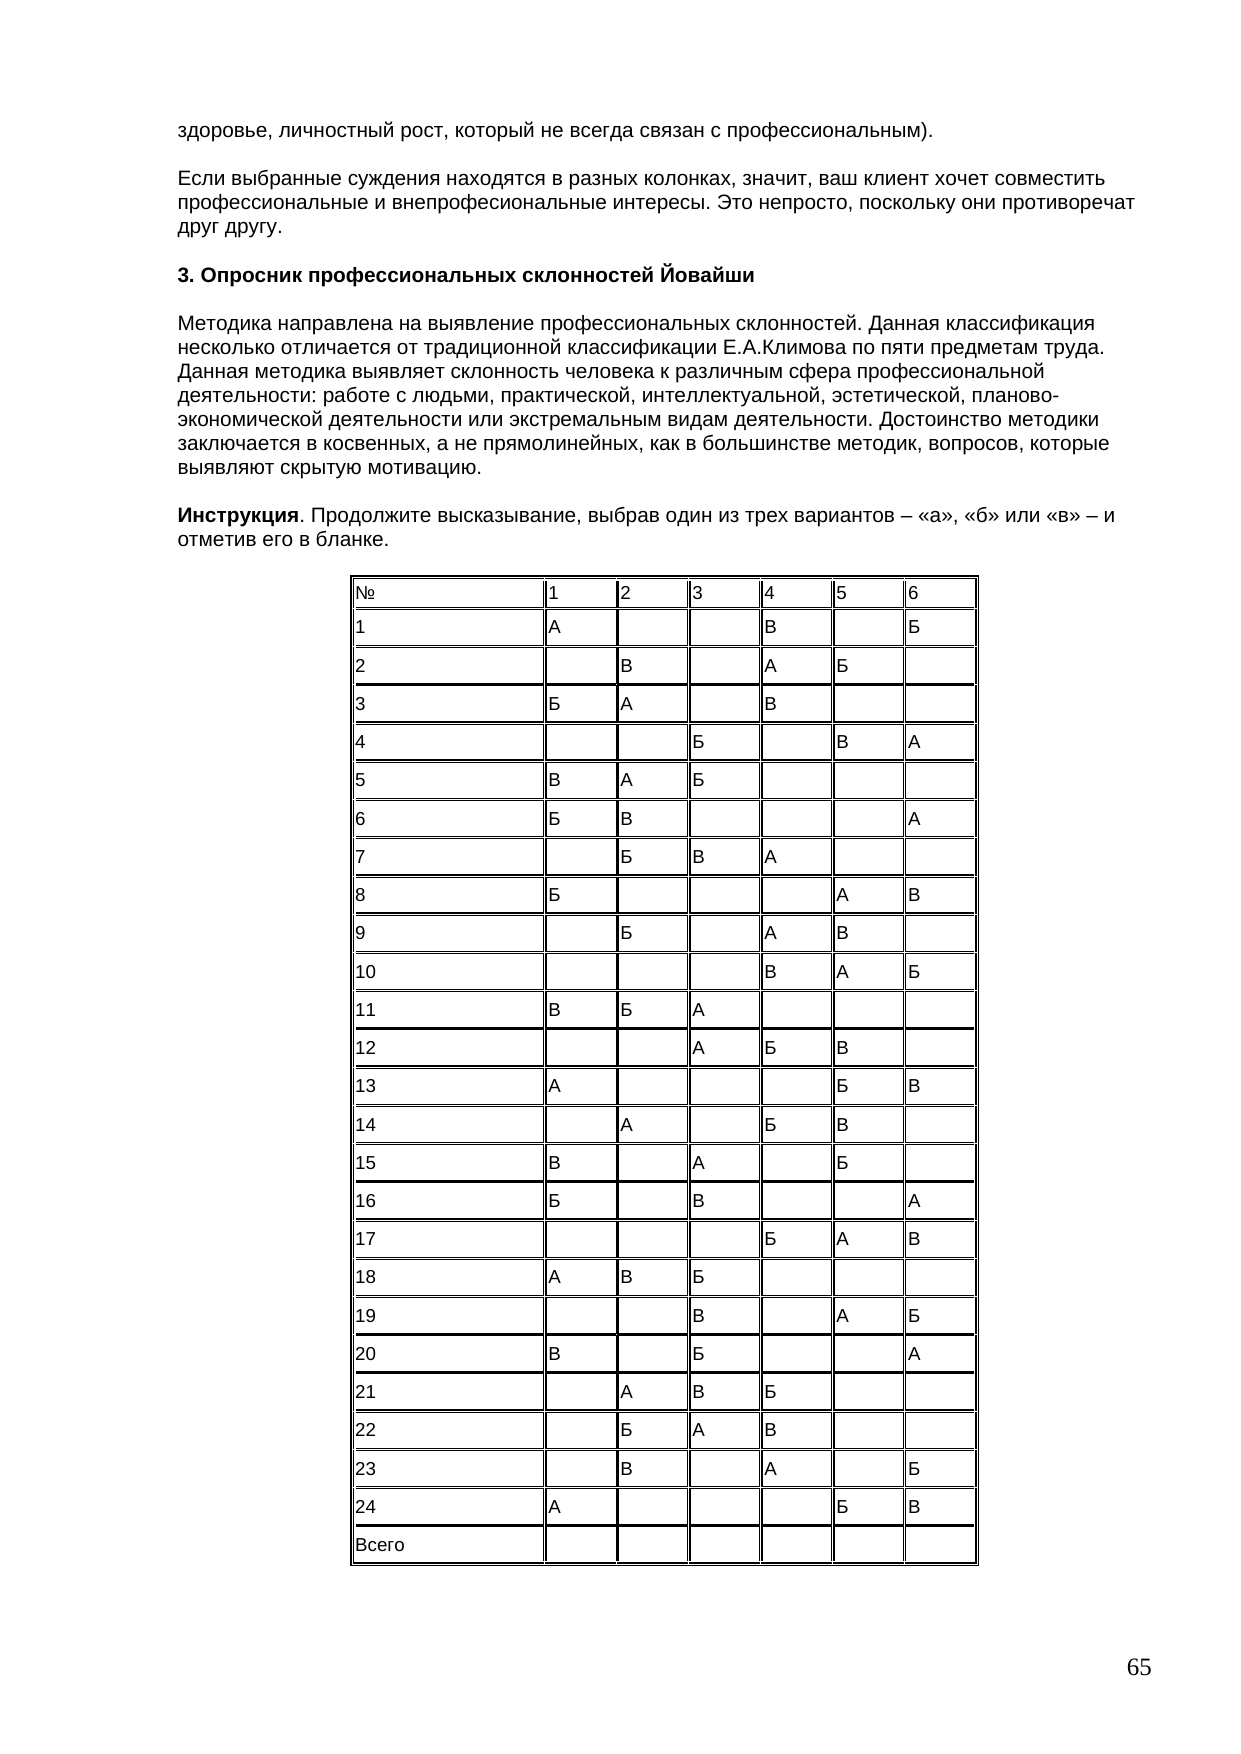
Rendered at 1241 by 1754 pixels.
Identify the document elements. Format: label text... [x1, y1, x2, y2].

table_cell 1 [354, 606, 543, 645]
table_cell [691, 1489, 759, 1524]
table_cell [691, 916, 759, 951]
table_cell Б [619, 839, 687, 874]
table_cell 10 [352, 951, 545, 989]
table_cell Б [619, 992, 687, 1027]
table_cell [835, 610, 903, 645]
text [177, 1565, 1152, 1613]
table_cell [763, 1489, 831, 1524]
table_cell [835, 1183, 903, 1218]
table_cell [619, 1030, 687, 1065]
table_cell 4 [354, 721, 543, 759]
table_cell А [835, 878, 903, 912]
table_cell [547, 1030, 616, 1065]
table_cell [619, 1183, 687, 1218]
table_cell 19 [354, 1295, 543, 1333]
table_header № [354, 577, 545, 606]
table_cell [547, 1107, 616, 1142]
table_cell [547, 1413, 616, 1447]
table_cell Б [547, 1183, 616, 1218]
table_cell В [691, 1374, 759, 1409]
table_cell [547, 839, 616, 874]
table_cell В [619, 801, 687, 836]
table_cell В [547, 763, 616, 798]
table_cell [905, 1524, 975, 1562]
table_cell 12 [354, 1027, 543, 1065]
table_cell В [835, 1107, 903, 1142]
table_cell А [619, 1107, 687, 1142]
table_cell В [547, 1145, 616, 1180]
table_cell [691, 1107, 759, 1142]
table_cell [763, 1260, 831, 1294]
table_header 1 [545, 577, 617, 606]
table_header 4 [761, 577, 833, 606]
table_cell В [547, 1336, 616, 1371]
table_cell Б [763, 1107, 831, 1142]
table_cell В [835, 1030, 903, 1065]
table_cell Б [619, 916, 687, 951]
table_cell [619, 1222, 687, 1256]
table_cell В [691, 1183, 759, 1218]
table_cell А [905, 798, 977, 836]
table_cell А [835, 1298, 903, 1333]
table_cell [547, 1451, 616, 1486]
table_cell В [619, 1260, 687, 1294]
table_cell Б [691, 1260, 759, 1294]
table_cell [619, 1069, 687, 1103]
table_header 3 [689, 577, 761, 606]
table_cell [763, 1298, 831, 1333]
table_cell 22 [354, 1409, 543, 1447]
table_cell А [906, 1180, 975, 1218]
table_cell [691, 954, 759, 989]
table_cell В [906, 874, 976, 912]
table_cell [905, 1142, 977, 1180]
table_cell Б [547, 686, 616, 721]
table_cell [906, 1409, 976, 1447]
table_cell 21 [354, 1371, 543, 1409]
table_cell [835, 992, 903, 1027]
table_cell [691, 878, 759, 912]
table_cell [619, 954, 687, 989]
table_cell [763, 725, 831, 759]
table_cell Б [906, 606, 976, 645]
table_cell А [763, 1451, 831, 1486]
table_cell Б [906, 1448, 976, 1486]
table_cell [547, 916, 616, 951]
table_cell А [691, 1145, 759, 1180]
table_cell [835, 763, 903, 798]
table_cell 18 [354, 1256, 543, 1294]
table_cell Б [763, 1030, 831, 1065]
table_cell [835, 1451, 903, 1486]
table_cell [763, 1069, 831, 1103]
table_cell [906, 1104, 976, 1142]
text 3. Опросник профессиональных склонностей Йовайши [177, 263, 1152, 287]
table_cell [763, 763, 831, 798]
table_cell В [835, 916, 903, 951]
table_cell В [763, 1413, 831, 1447]
table_cell [691, 801, 759, 836]
table_cell [619, 1145, 687, 1180]
table_cell Б [691, 1336, 759, 1371]
table_cell А [691, 992, 759, 1027]
table_cell [906, 683, 977, 721]
table_cell А [547, 1069, 616, 1103]
table_cell [547, 1298, 616, 1333]
table_cell А [763, 839, 831, 874]
table_cell [835, 686, 903, 721]
table_cell А [547, 610, 616, 645]
table_header 2 [617, 577, 689, 606]
table_cell [691, 1451, 759, 1486]
table_cell 14 [354, 1104, 543, 1142]
table_cell [619, 878, 687, 912]
table_cell [691, 1069, 759, 1103]
table_cell [906, 1256, 976, 1294]
table_cell [619, 1489, 687, 1524]
table_cell А [619, 763, 687, 798]
table_cell В [763, 610, 831, 645]
table_cell А [835, 954, 903, 989]
table_cell В [763, 686, 831, 721]
table_cell 20 [352, 1333, 543, 1371]
table_cell [906, 1027, 975, 1065]
table_cell [619, 1298, 687, 1333]
table_cell А [763, 916, 831, 951]
table_cell В [905, 1486, 977, 1524]
table_cell Б [763, 1374, 831, 1409]
text Методика направлена на выявление профессиональных склонностей. Данная классификация несколько отличается от традиционной классификации Е.А.Климова по пяти предметам труда. Данная методика выявляет склонность человека к различным сфера профессиональной деятельности: работе с людьми, практической, интеллектуальной, эстетической, планово-экономической деятельности или экстремальным видам деятельности. Достоинство методики заключается в косвенных, а не прямолинейных, как в большинстве методик, вопросов, которые выявляют скрытую мотивацию. Инструкция. Продолжите высказывание, выбрав один из трех вариантов – «а», «б» или «в» – и отметив его в бланке. [177, 287, 1152, 550]
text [177, 118, 1152, 238]
table_cell [691, 648, 759, 683]
table_cell Б [547, 801, 616, 836]
table_cell Б [691, 763, 759, 798]
table_cell 17 [354, 1218, 543, 1256]
table_cell [763, 878, 831, 912]
table_cell Б [835, 1145, 903, 1180]
table_cell 11 [352, 989, 545, 1027]
table_cell 15 [352, 1142, 545, 1180]
table_cell В [906, 1218, 976, 1256]
table_cell [906, 912, 976, 951]
table_cell 9 [354, 912, 543, 951]
table_cell [617, 1524, 689, 1562]
table_cell Б [619, 1413, 687, 1447]
table_cell А [547, 1260, 616, 1294]
table_cell [835, 839, 903, 874]
table_cell [761, 1524, 833, 1562]
table_cell [547, 1222, 616, 1256]
table_cell А [906, 1333, 977, 1371]
table_cell [763, 801, 831, 836]
table_cell [905, 836, 977, 874]
table_cell Б [547, 878, 616, 912]
table_cell 23 [354, 1448, 543, 1486]
table_cell А [906, 721, 976, 759]
table_cell 16 [354, 1180, 543, 1218]
table_cell [547, 725, 616, 759]
table_cell А [691, 1413, 759, 1447]
table_cell В [835, 725, 903, 759]
table_cell [835, 1374, 903, 1409]
table_cell А [691, 1030, 759, 1065]
table_cell [547, 648, 616, 683]
table_cell Б [835, 648, 903, 683]
table_cell [545, 1527, 617, 1562]
table_cell 2 [352, 645, 545, 683]
table_cell Б [691, 725, 759, 759]
table_cell [547, 954, 616, 989]
table_cell [906, 1371, 975, 1409]
table_cell [619, 1336, 687, 1371]
table_cell В [691, 1298, 759, 1333]
table_cell 13 [354, 1065, 543, 1103]
table_cell [691, 610, 759, 645]
table_cell [547, 1374, 616, 1409]
table_header 5 [833, 579, 905, 606]
table_cell [689, 1524, 761, 1562]
table_cell [905, 989, 977, 1027]
table_cell [619, 725, 687, 759]
table_cell 8 [354, 874, 543, 912]
table_cell В [691, 839, 759, 874]
table_cell А [619, 686, 687, 721]
table_cell Б [835, 1069, 903, 1103]
table_cell 24 [352, 1486, 545, 1524]
table_cell [691, 686, 759, 721]
table_cell [906, 759, 976, 798]
table_cell В [547, 992, 616, 1027]
table_cell [763, 1145, 831, 1180]
table_cell 3 [352, 683, 543, 721]
table_cell А [835, 1222, 903, 1256]
table_cell Б [763, 1222, 831, 1256]
table_cell В [906, 1065, 976, 1103]
table_cell Б [906, 1295, 976, 1333]
table_cell А [763, 648, 831, 683]
table_cell 6 [352, 798, 545, 836]
table_cell [691, 1222, 759, 1256]
table_cell В [763, 954, 831, 989]
table_cell А [547, 1489, 616, 1524]
table_cell [833, 1527, 905, 1562]
table_cell [763, 992, 831, 1027]
table_cell [835, 1336, 903, 1371]
table_cell В [619, 648, 687, 683]
table_header 6 [905, 579, 975, 606]
table_cell [835, 1260, 903, 1294]
table_cell Б [835, 1489, 903, 1524]
table_cell А [619, 1374, 687, 1409]
table_cell 7 [352, 836, 545, 874]
table_cell [619, 610, 687, 645]
table_cell В [619, 1451, 687, 1486]
table_cell Всего [354, 1524, 545, 1562]
table_cell [835, 801, 903, 836]
table_cell [763, 1183, 831, 1218]
table_cell [835, 1413, 903, 1447]
table_cell [905, 645, 977, 683]
table_cell [763, 1336, 831, 1371]
table_cell 5 [354, 759, 543, 798]
table_cell Б [905, 951, 977, 989]
